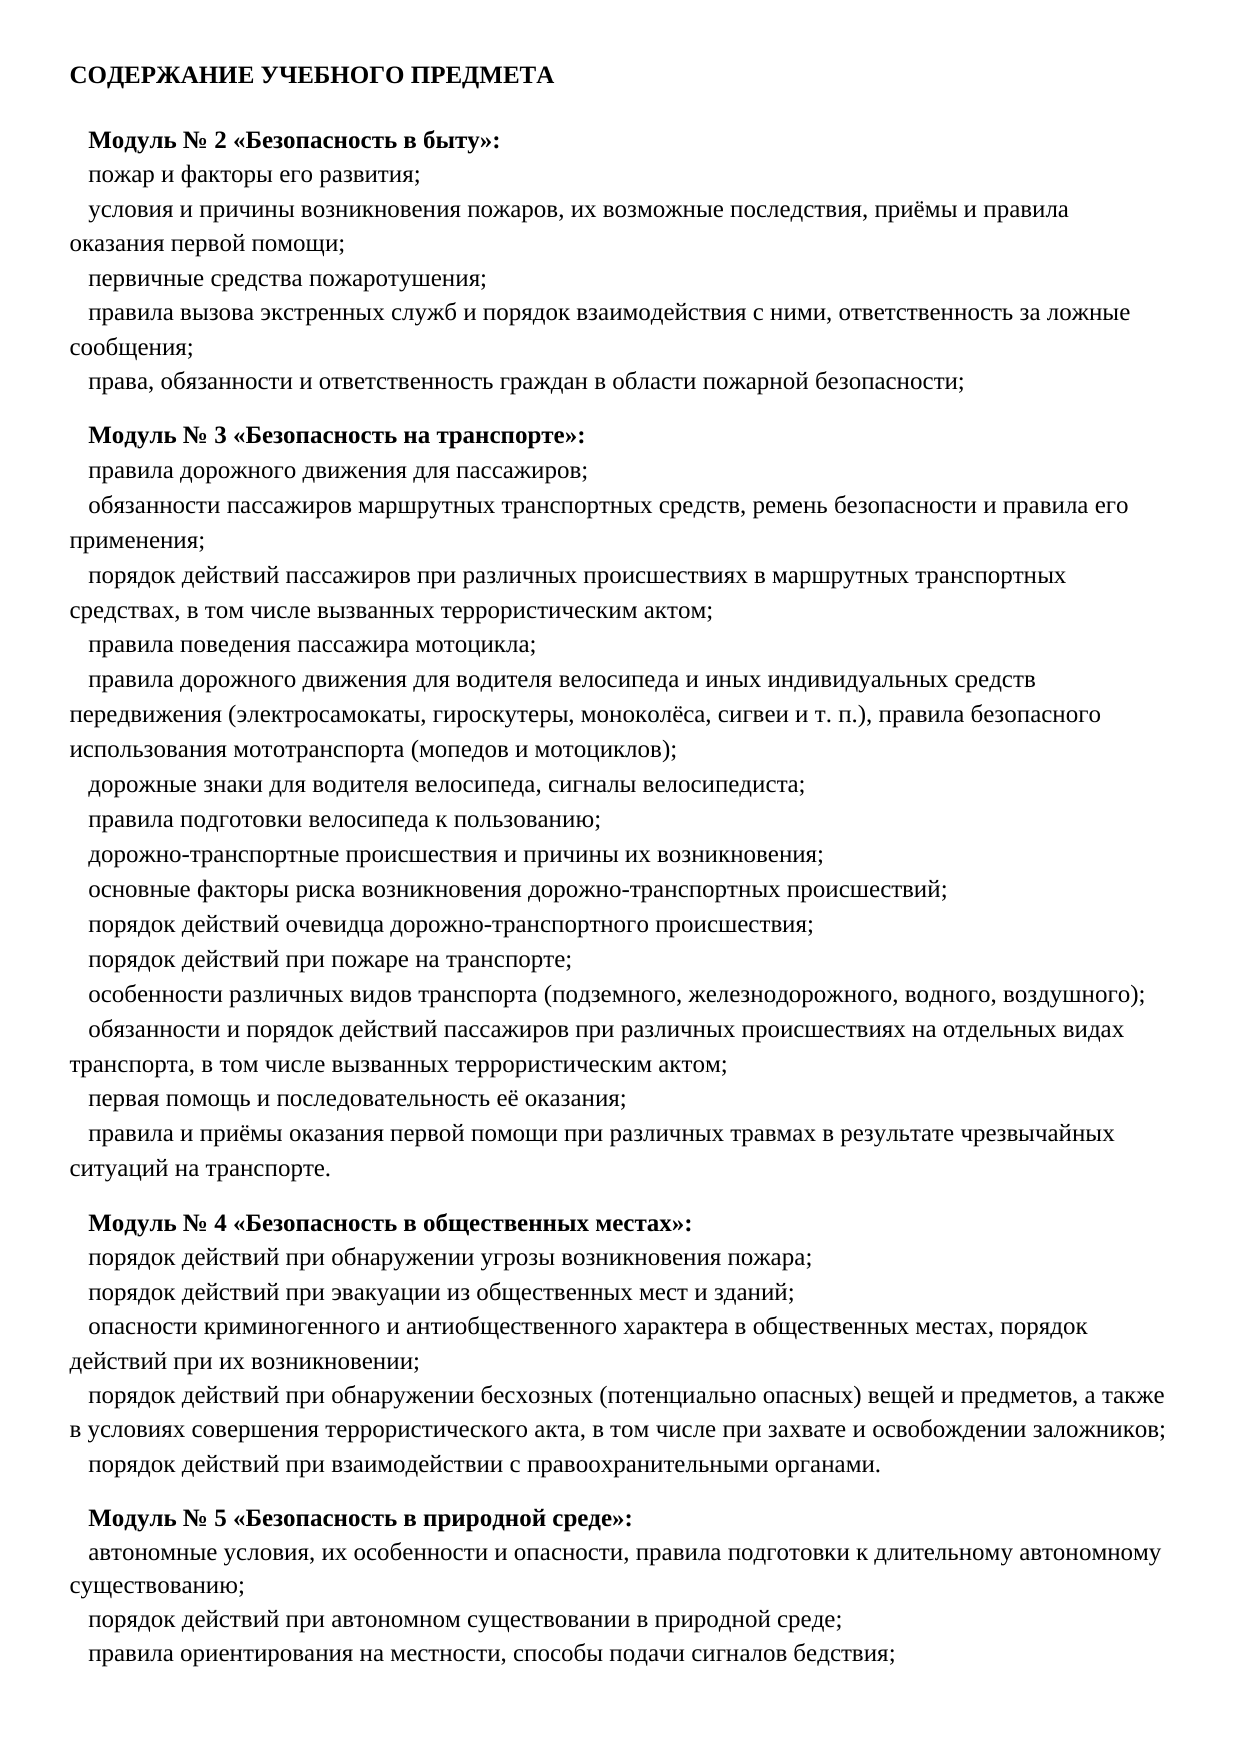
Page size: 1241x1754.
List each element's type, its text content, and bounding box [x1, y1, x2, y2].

text Модуль № 5 «Безопасность в природной среде»: автономные условия, их особенности и опасности, правила подготовки к длительному автономному существованию; порядок действий при автономном существовании в природной среде; правила ориентирования на местности, способы подачи сигналов бедствия; [69, 1503, 1172, 1667]
text Модуль № 4 «Безопасность в общественных местах»: порядок действий при обнаружении угрозы возникновения пожара; порядок действий при эвакуации из общественных мест и зданий; опасности криминогенного и антиобщественного характера в общественных местах, порядок действий при их возникновении; порядок действий при обнаружении бесхозных (потенциально опасных) вещей и предметов, а также в условиях совершения террористического акта, в том числе при захвате и освобождении заложников; порядок действий при взаимодействии с правоохранительными органами. [69, 1208, 1172, 1478]
text Модуль № 2 «Безопасность в быту»: пожар и факторы его развития; условия и причины возникновения пожаров, их возможные последствия, приёмы и правила оказания первой помощи; первичные средства пожаротушения; правила вызова экстренных служб и порядок взаимодействия с ними, ответственность за ложные сообщения; права, обязанности и ответственность граждан в области пожарной безопасности; [69, 125, 1142, 395]
text СОДЕРЖАНИЕ УЧЕБНОГО ПРЕДМЕТА [69, 62, 1172, 89]
text Модуль № 3 «Безопасность на транспорте»: правила дорожного движения для пассажиров; обязанности пассажиров маршрутных транспортных средств, ремень безопасности и правила его применения; порядок действий пассажиров при различных происшествиях в маршрутных транспортных средствах, в том числе вызванных террористическим актом; правила поведения пассажира мотоцикла; правила дорожного движения для водителя велосипеда и иных индивидуальных средств передвижения (электросамокаты, гироскутеры, моноколёса, сигвеи и т. п.), правила безопасного использования мототранспорта (мопедов и мотоциклов); дорожные знаки для водителя велосипеда, сигналы велосипедиста; правила подготовки велосипеда к пользованию; дорожно-транспортные происшествия и причины их возникновения; основные факторы риска возникновения дорожно-транспортных происшествий; порядок действий очевидца дорожно-транспортного происшествия; порядок действий при пожаре на транспорте; особенности различных видов транспорта (подземного, железнодорожного, водного, воздушного); обязанности и порядок действий пассажиров при различных происшествиях на отдельных видах транспорта, в том числе вызванных террористическим актом; первая помощь и последовательность её оказания; правила и приёмы оказания первой помощи при различных травмах в результате чрезвычайных ситуаций на транспорте. [69, 420, 1157, 1182]
